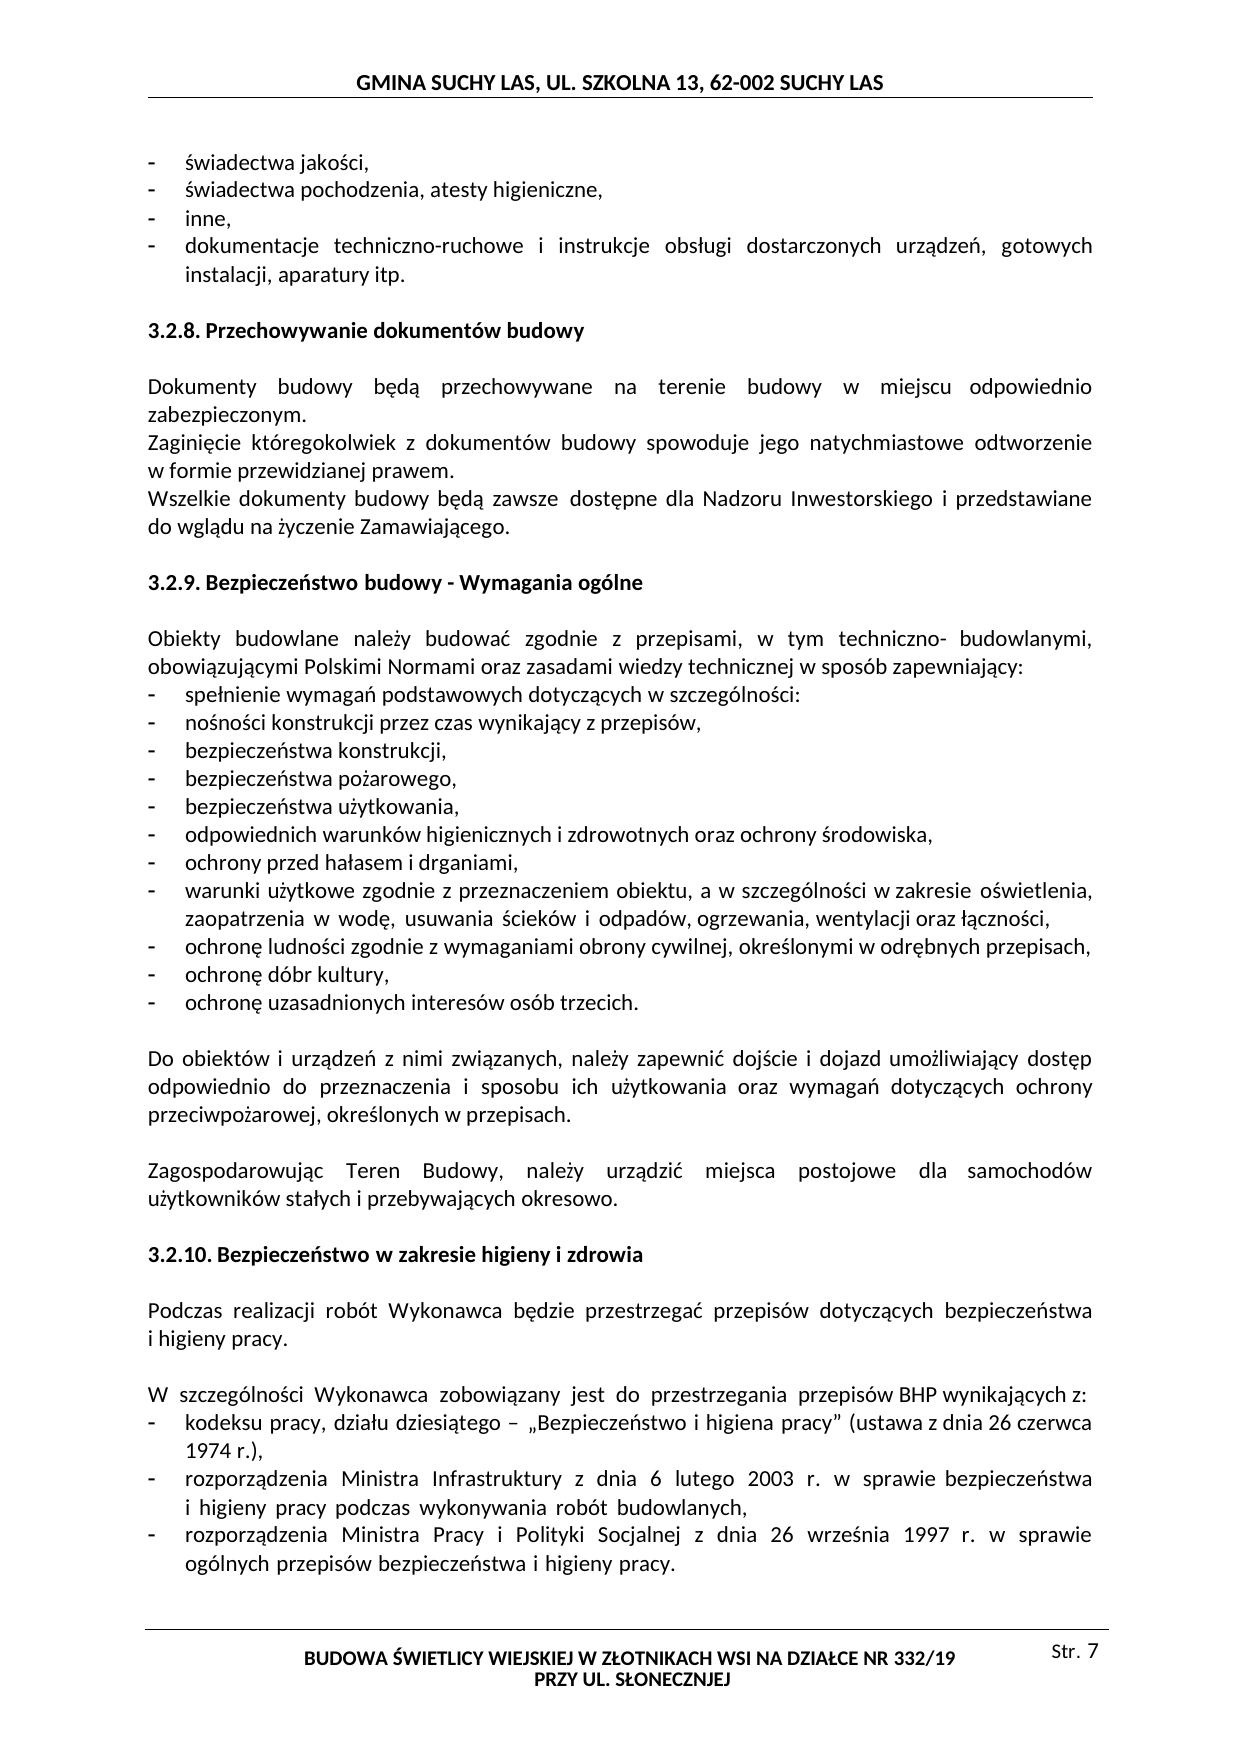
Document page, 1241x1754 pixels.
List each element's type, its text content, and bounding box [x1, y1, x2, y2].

list Podczas realizacji robót Wykonawca będzie przestrzegać przepisów dotyczących bezpieczeństwa i higieny pracy. [148, 1296, 1093, 1352]
list ochronę dóbr kultury, [148, 960, 1093, 988]
list bezpieczeństwa konstrukcji, [148, 736, 1093, 764]
list Bezpieczeństwo budowy - Wymagania ogólne [148, 568, 1093, 596]
list kodeksu pracy, działu dziesiątego – „Bezpieczeństwo i higiena pracy” (ustawa z dnia 26 czerwca 1974 r.), [148, 1408, 1093, 1464]
list bezpieczeństwa pożarowego, [148, 764, 1093, 792]
list rozporządzenia Ministra Infrastruktury z dnia 6 lutego 2003 r. w sprawie bezpieczeństwa i higieny pracy podczas wykonywania robót budowlanych, [148, 1464, 1093, 1521]
list dokumentacje techniczno-ruchowe i instrukcje obsługi dostarczonych urządzeń, gotowych instalacji, aparatury itp. [148, 232, 1093, 288]
list świadectwa jakości, [148, 148, 1093, 176]
list ochrony przed hałasem i drganiami, [148, 848, 1093, 876]
list Do obiektów i urządzeń z nimi związanych, należy zapewnić dojście i dojazd umożliwiający dostęp odpowiednio do przeznaczenia i sposobu ich użytkowania oraz wymagań dotyczących ochrony przeciwpożarowej, określonych w przepisach. [148, 1044, 1093, 1128]
list Wszelkie dokumenty budowy będą zawsze dostępne dla Nadzoru Inwestorskiego i przedstawiane do wglądu na życzenie Zamawiającego. [148, 484, 1093, 540]
list Zagospodarowując Teren Budowy, należy urządzić miejsca postojowe dla samochodów użytkowników stałych i przebywających okresowo. [148, 1156, 1093, 1212]
list inne, [148, 204, 1093, 232]
list rozporządzenia Ministra Pracy i Polityki Socjalnej z dnia 26 września 1997 r. w sprawie ogólnych przepisów bezpieczeństwa i higieny pracy. [148, 1521, 1093, 1577]
list Przechowywanie dokumentów budowy [148, 316, 1093, 344]
list Bezpieczeństwo w zakresie higieny i zdrowia [148, 1240, 1093, 1268]
list ochronę uzasadnionych interesów osób trzecich. [148, 988, 1093, 1016]
list Zaginięcie któregokolwiek z dokumentów budowy spowoduje jego natychmiastowe odtworzenie w formie przewidzianej prawem. [148, 428, 1093, 484]
list spełnienie wymagań podstawowych dotyczących w szczególności: [148, 680, 1093, 708]
list Dokumenty budowy będą przechowywane na terenie budowy w miejscu odpowiednio zabezpieczonym. [148, 372, 1093, 428]
list odpowiednich warunków higienicznych i zdrowotnych oraz ochrony środowiska, [148, 820, 1093, 848]
list W szczególności Wykonawca zobowiązany jest do przestrzegania przepisów BHP wynikających z: [148, 1381, 1093, 1408]
list świadectwa pochodzenia, atesty higieniczne, [148, 176, 1093, 204]
list warunki użytkowe zgodnie z przeznaczeniem obiektu, a w szczególności w zakresie oświetlenia, zaopatrzenia w wodę, usuwania ścieków i odpadów, ogrzewania, wentylacji oraz łączności, [148, 876, 1093, 932]
list bezpieczeństwa użytkowania, [148, 792, 1093, 820]
list ochronę ludności zgodnie z wymaganiami obrony cywilnej, określonymi w odrębnych przepisach, [148, 932, 1093, 960]
list Obiekty budowlane należy budować zgodnie z przepisami, w tym techniczno- budowlanymi, obowiązującymi Polskimi Normami oraz zasadami wiedzy technicznej w sposób zapewniający: [148, 624, 1093, 680]
list nośności konstrukcji przez czas wynikający z przepisów, [148, 708, 1093, 736]
